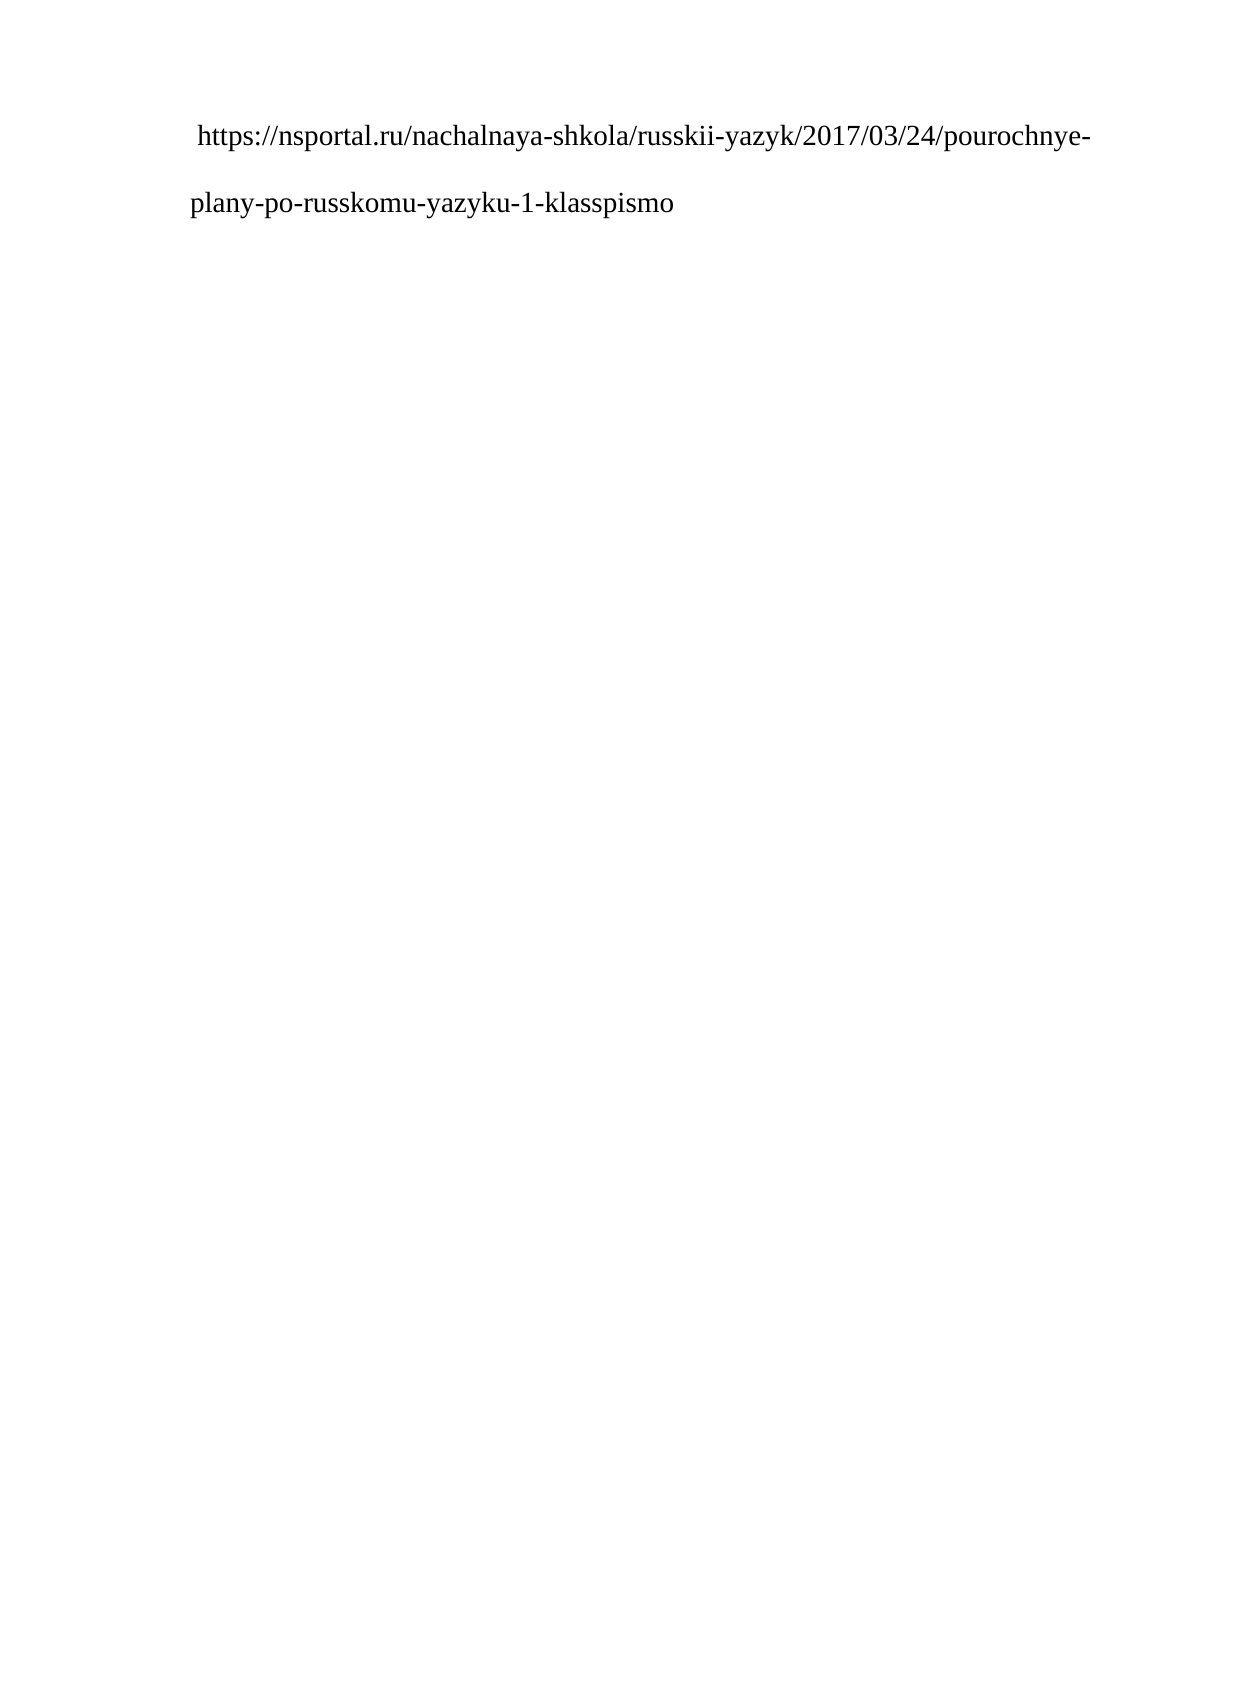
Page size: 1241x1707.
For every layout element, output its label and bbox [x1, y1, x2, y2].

text [190, 118, 1152, 219]
